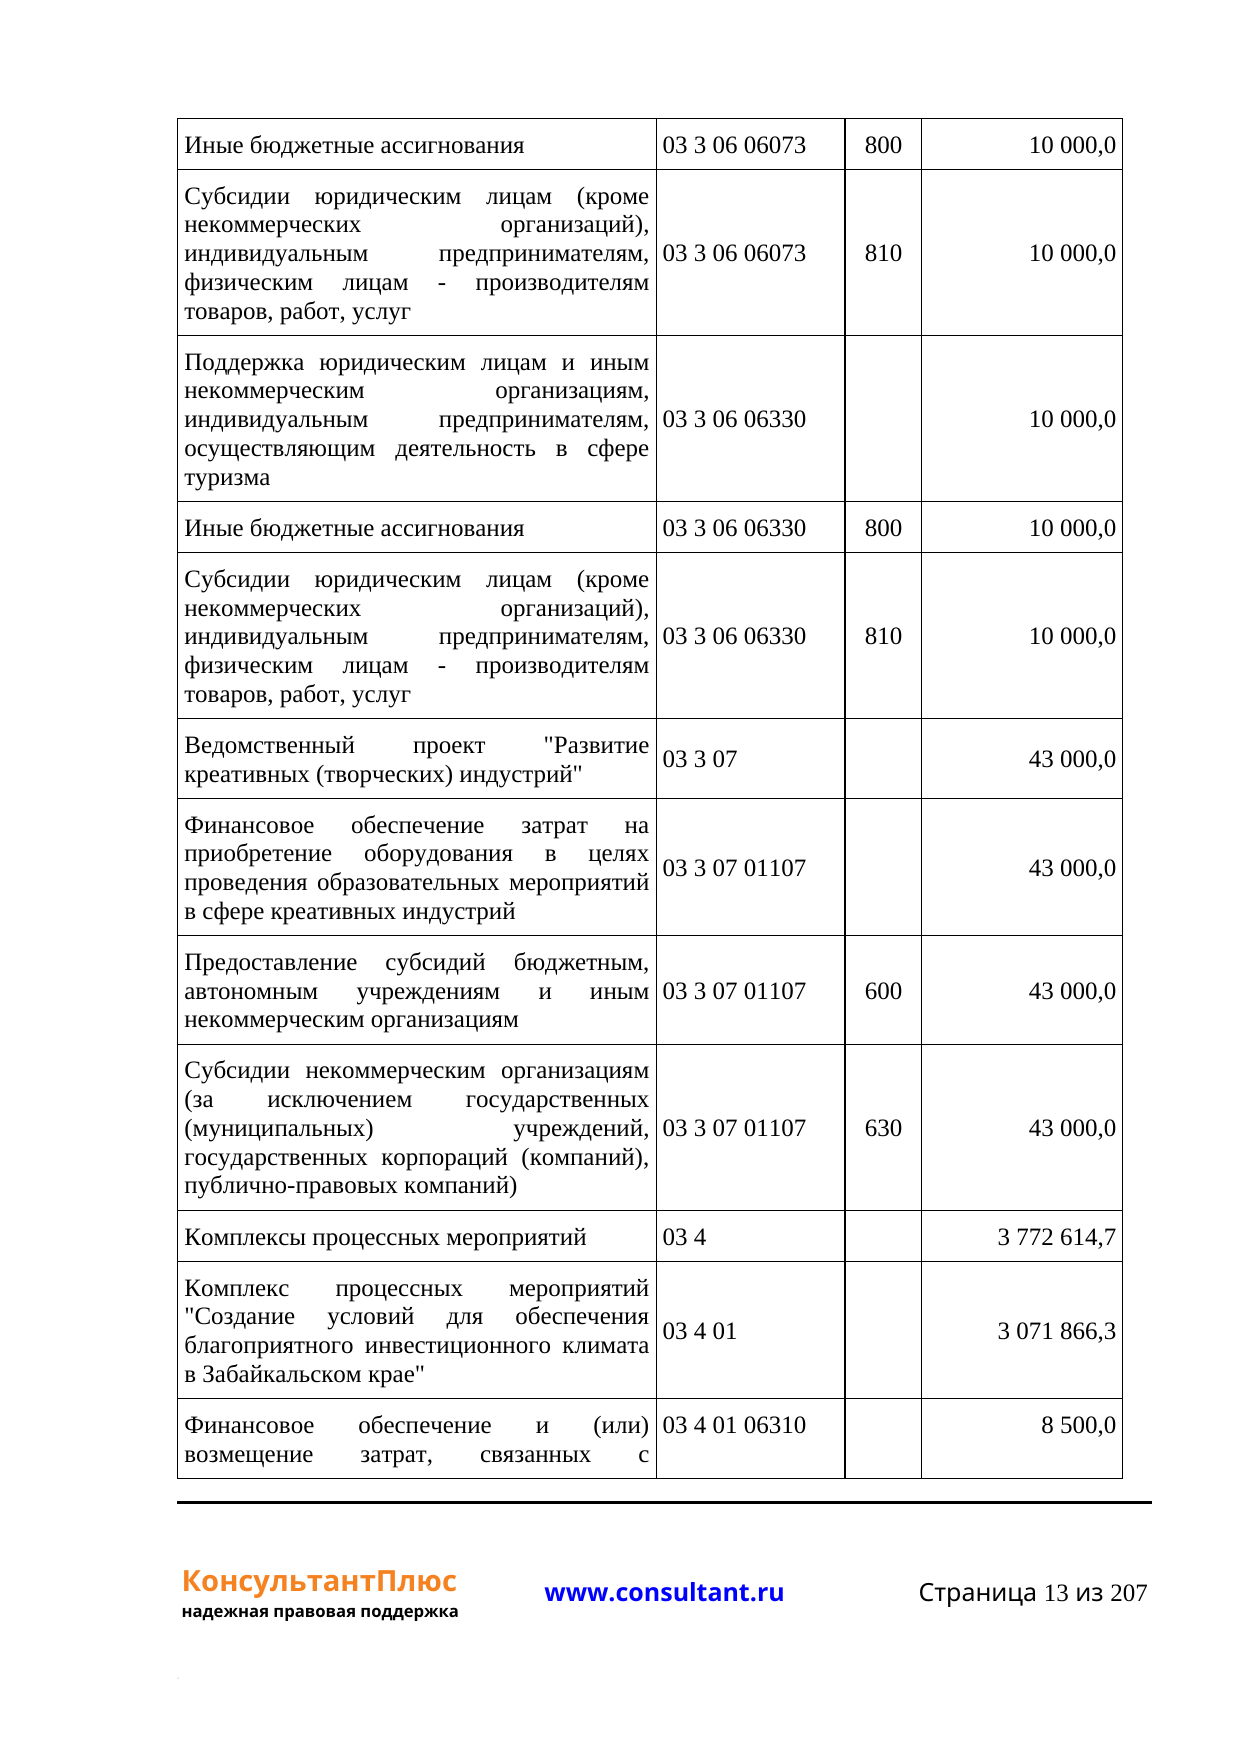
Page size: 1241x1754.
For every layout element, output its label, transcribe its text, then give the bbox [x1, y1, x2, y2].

table_cell [846, 799, 921, 935]
table_cell [846, 719, 921, 798]
table_cell Комплексы процессных мероприятий [178, 1211, 656, 1261]
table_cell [178, 1399, 656, 1478]
table_cell 810 [846, 553, 921, 718]
table_cell 03 3 06 06330 [657, 553, 844, 718]
table_cell [846, 1262, 921, 1398]
table_cell 3 772 614,7 [922, 1211, 1122, 1261]
table_cell 10 000,0 [922, 119, 1122, 169]
table_cell 03 3 07 01107 [657, 1045, 844, 1210]
table_cell Субсидии юридическим лицам (кроме некоммерческих организаций), индивидуальным предпринимателям, физическим лицам - производителям товаров, работ, услуг [178, 170, 656, 335]
table_cell 630 [846, 1045, 921, 1210]
table_cell 10 000,0 [922, 336, 1122, 501]
table_cell Иные бюджетные ассигнования [178, 119, 656, 169]
table_cell 03 4 [657, 1211, 844, 1261]
table_cell 03 3 07 01107 [657, 799, 844, 935]
table_cell 43 000,0 [922, 719, 1122, 798]
table_cell 600 [846, 936, 921, 1044]
table_cell 43 000,0 [922, 1045, 1122, 1210]
table_cell 03 3 06 06330 [657, 336, 844, 501]
table_cell [846, 1211, 921, 1261]
table_cell 10 000,0 [922, 553, 1122, 718]
table_cell Ведомственный проект "Развитие креативных (творческих) индустрий" [178, 719, 656, 798]
table_cell Комплекс процессных мероприятий "Создание условий для обеспечения благоприятного инвестиционного климата в Забайкальском крае" [178, 1262, 656, 1398]
table_cell [846, 336, 921, 501]
table_cell 43 000,0 [922, 799, 1122, 935]
table_cell Иные бюджетные ассигнования [178, 502, 656, 552]
table_cell 10 000,0 [922, 502, 1122, 552]
table_cell Предоставление субсидий бюджетным, автономным учреждениям и иным некоммерческим организациям [178, 936, 656, 1044]
table_cell 03 4 01 06310 [657, 1399, 844, 1478]
table_cell Финансовое обеспечение затрат на приобретение оборудования в целях проведения образовательных мероприятий в сфере креативных индустрий [178, 799, 656, 935]
table_cell 10 000,0 [922, 170, 1122, 335]
table_cell 03 3 06 06073 [657, 119, 844, 169]
table_cell 03 3 06 06073 [657, 170, 844, 335]
table_cell 800 [846, 502, 921, 552]
table_cell 03 3 07 01107 [657, 936, 844, 1044]
table_cell Поддержка юридическим лицам и иным некоммерческим организациям, индивидуальным предпринимателям, осуществляющим деятельность в сфере туризма [178, 336, 656, 501]
table_cell 810 [846, 170, 921, 335]
table_cell [846, 1399, 921, 1478]
table_cell 03 3 06 06330 [657, 502, 844, 552]
table_cell 800 [846, 119, 921, 169]
table_cell Субсидии юридическим лицам (кроме некоммерческих организаций), индивидуальным предпринимателям, физическим лицам - производителям товаров, работ, услуг [178, 553, 656, 718]
table_cell 43 000,0 [922, 936, 1122, 1044]
table_cell 3 071 866,3 [922, 1262, 1122, 1398]
table_cell 03 3 07 [657, 719, 844, 798]
table_cell Субсидии некоммерческим организациям (за исключением государственных (муниципальных) учреждений, государственных корпораций (компаний), публично-правовых компаний) [178, 1045, 656, 1210]
table_cell 03 4 01 [657, 1262, 844, 1398]
table_cell 8 500,0 [922, 1399, 1122, 1478]
